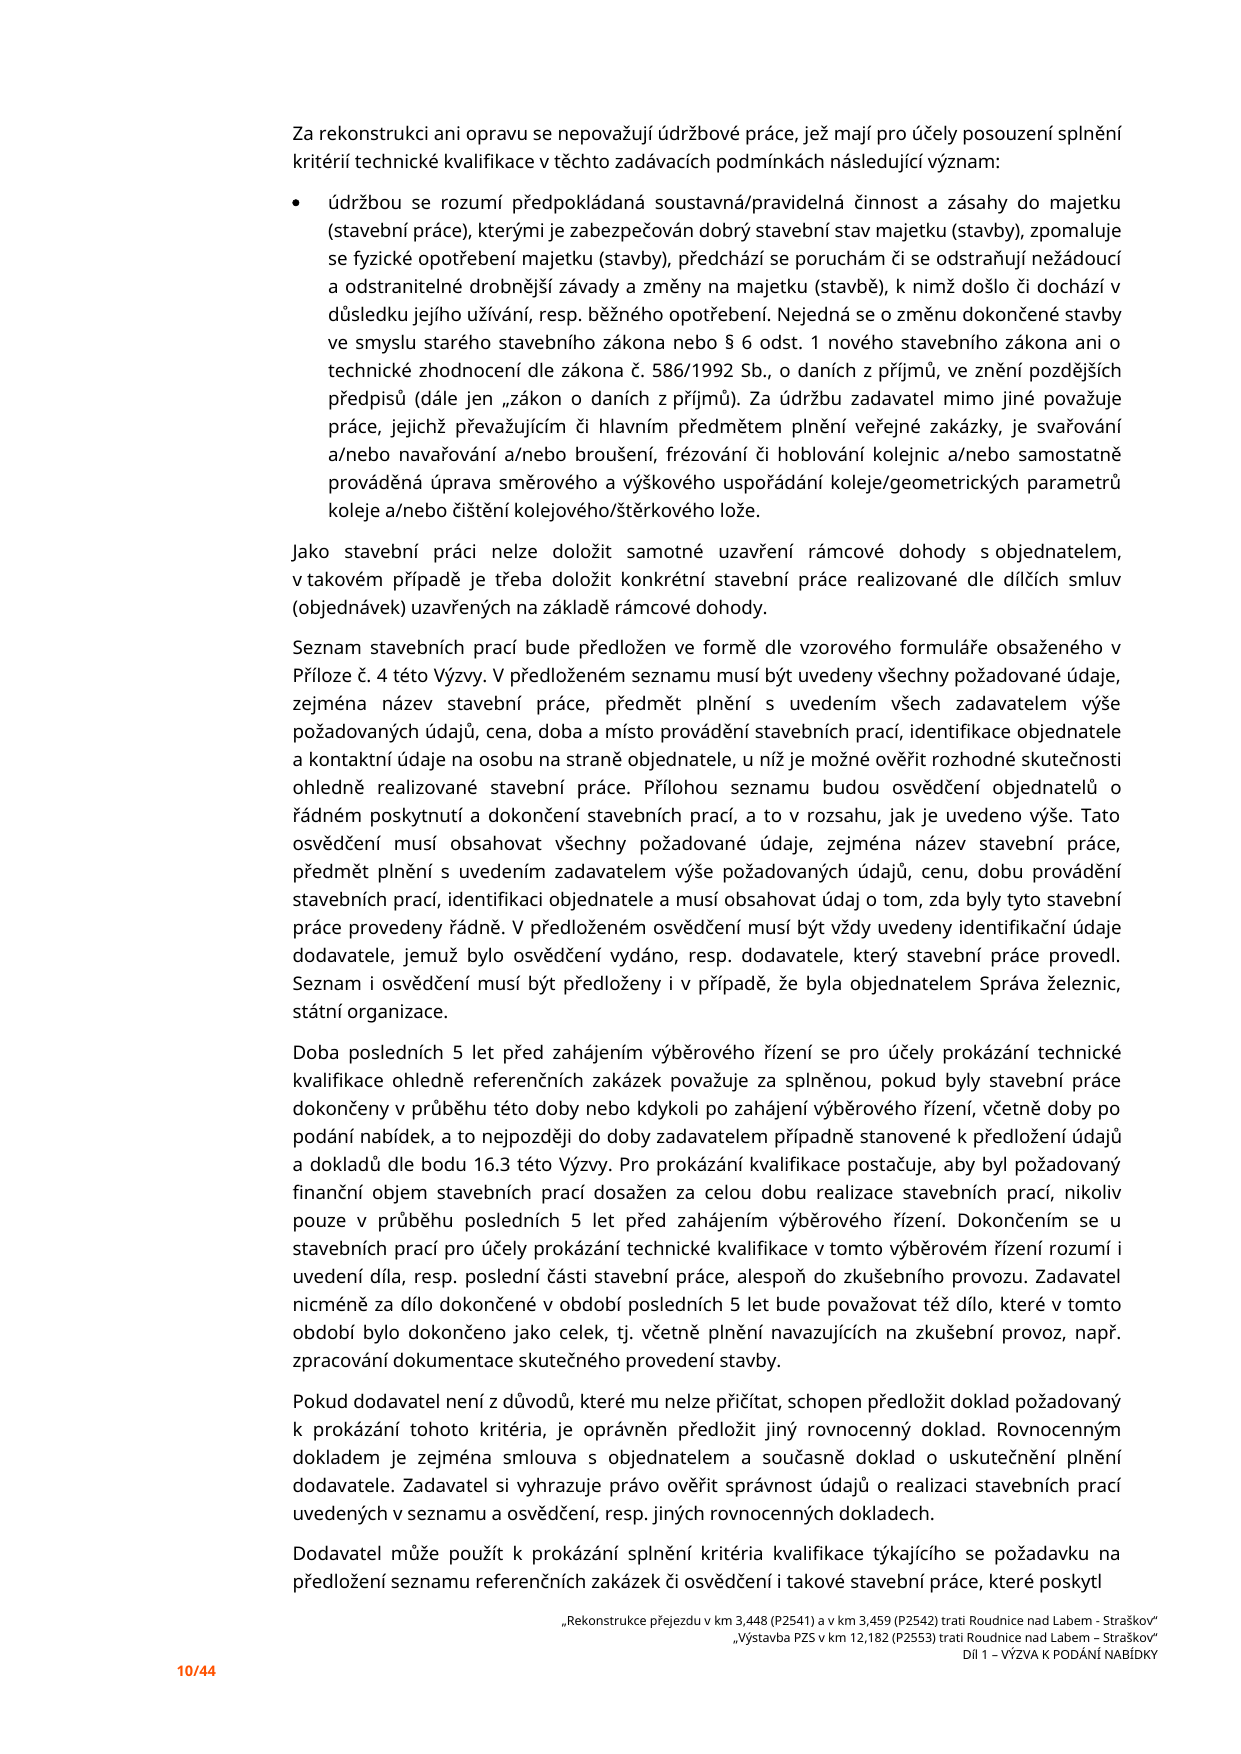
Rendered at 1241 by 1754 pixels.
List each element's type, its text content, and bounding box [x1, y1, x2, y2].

text Doba posledních 5 let před zahájením výběrového řízení se pro účely prokázání technické kvalifikace ohledně referenčních zakázek považuje za splněnou, pokud byly stavební práce dokončeny v průběhu této doby nebo kdykoli po zahájení výběrového řízení, včetně doby po podání nabídek, a to nejpozději do doby zadavatelem případně stanovené k předložení údajů a dokladů dle bodu 16.3 této Výzvy. Pro prokázání kvalifikace postačuje, aby byl požadovaný finanční objem stavebních prací dosažen za celou dobu realizace stavebních prací, nikoliv pouze v průběhu posledních 5 let před zahájením výběrového řízení. Dokončením se u stavebních prací pro účely prokázání technické kvalifikace v tomto výběrovém řízení rozumí i uvedení díla, resp. poslední části stavební práce, alespoň do zkušebního provozu. Zadavatel nicméně za dílo dokončené v období posledních 5 let bude považovat též dílo, které v tomto období bylo dokončeno jako celek, tj. včetně plnění navazujících na zkušební provoz, např. zpracování dokumentace skutečného provedení stavby. [292, 1039, 1122, 1373]
text Seznam stavebních prací bude předložen ve formě dle vzorového formuláře obsaženého v Příloze č. 4 této Výzvy. V předloženém seznamu musí být uvedeny všechny požadované údaje, zejména název stavební práce, předmět plnění s uvedením všech zadavatelem výše požadovaných údajů, cena, doba a místo provádění stavebních prací, identifikace objednatele a kontaktní údaje na osobu na straně objednatele, u níž je možné ověřit rozhodné skutečnosti ohledně realizované stavební práce. Přílohou seznamu budou osvědčení objednatelů o řádném poskytnutí a dokončení stavebních prací, a to v rozsahu, jak je uvedeno výše. Tato osvědčení musí obsahovat všechny požadované údaje, zejména název stavební práce, předmět plnění s uvedením zadavatelem výše požadovaných údajů, cenu, dobu provádění stavebních prací, identifikaci objednatele a musí obsahovat údaj o tom, zda byly tyto stavební práce provedeny řádně. V předloženém osvědčení musí být vždy uvedeny identifikační údaje dodavatele, jemuž bylo osvědčení vydáno, resp. dodavatele, který stavební práce provedl. Seznam i osvědčení musí být předloženy i v případě, že byla objednatelem Správa železnic, státní organizace. [292, 634, 1122, 1024]
text Jako stavební práci nelze doložit samotné uzavření rámcové dohody s objednatelem, v takovém případě je třeba doložit konkrétní stavební práce realizované dle dílčích smluv (objednávek) uzavřených na základě rámcové dohody. [292, 538, 1122, 619]
text údržbou se rozumí předpokládaná soustavná/pravidelná činnost a zásahy do majetku (stavební práce), kterými je zabezpečován dobrý stavební stav majetku (stavby), zpomaluje se fyzické opotřebení majetku (stavby), předchází se poruchám či se odstraňují nežádoucí a odstranitelné drobnější závady a změny na majetku (stavbě), k nimž došlo či dochází v důsledku jejího užívání, resp. běžného opotřebení. Nejedná se o změnu dokončené stavby ve smyslu starého stavebního zákona nebo § 6 odst. 1 nového stavebního zákona ani o technické zhodnocení dle zákona č. 586/1992 Sb., o daních z příjmů, ve znění pozdějších předpisů (dále jen „zákon o daních z příjmů). Za údržbu zadavatel mimo jiné považuje práce, jejichž převažujícím či hlavním předmětem plnění veřejné zakázky, je svařování a/nebo navařování a/nebo broušení, frézování či hoblování kolejnic a/nebo samostatně prováděná úprava směrového a výškového uspořádání koleje/geometrických parametrů koleje a/nebo čištění kolejového/štěrkového lože. [292, 189, 1122, 523]
text Dodavatel může použít k prokázání splnění kritéria kvalifikace týkajícího se požadavku na předložení seznamu referenčních zakázek či osvědčení i takové stavební práce, které poskytl [292, 1541, 1122, 1594]
text Pokud dodavatel není z důvodů, které mu nelze přičítat, schopen předložit doklad požadovaný k prokázání tohoto kritéria, je oprávněn předložit jiný rovnocenný doklad. Rovnocenným dokladem je zejména smlouva s objednatelem a současně doklad o uskutečnění plnění dodavatele. Zadavatel si vyhrazuje právo ověřit správnost údajů o realizaci stavebních prací uvedených v seznamu a osvědčení, resp. jiných rovnocenných dokladech. [292, 1388, 1122, 1526]
text Za rekonstrukci ani opravu se nepovažují údržbové práce, jež mají pro účely posouzení splnění kritérií technické kvalifikace v těchto zadávacích podmínkách následující význam: [292, 121, 1122, 174]
